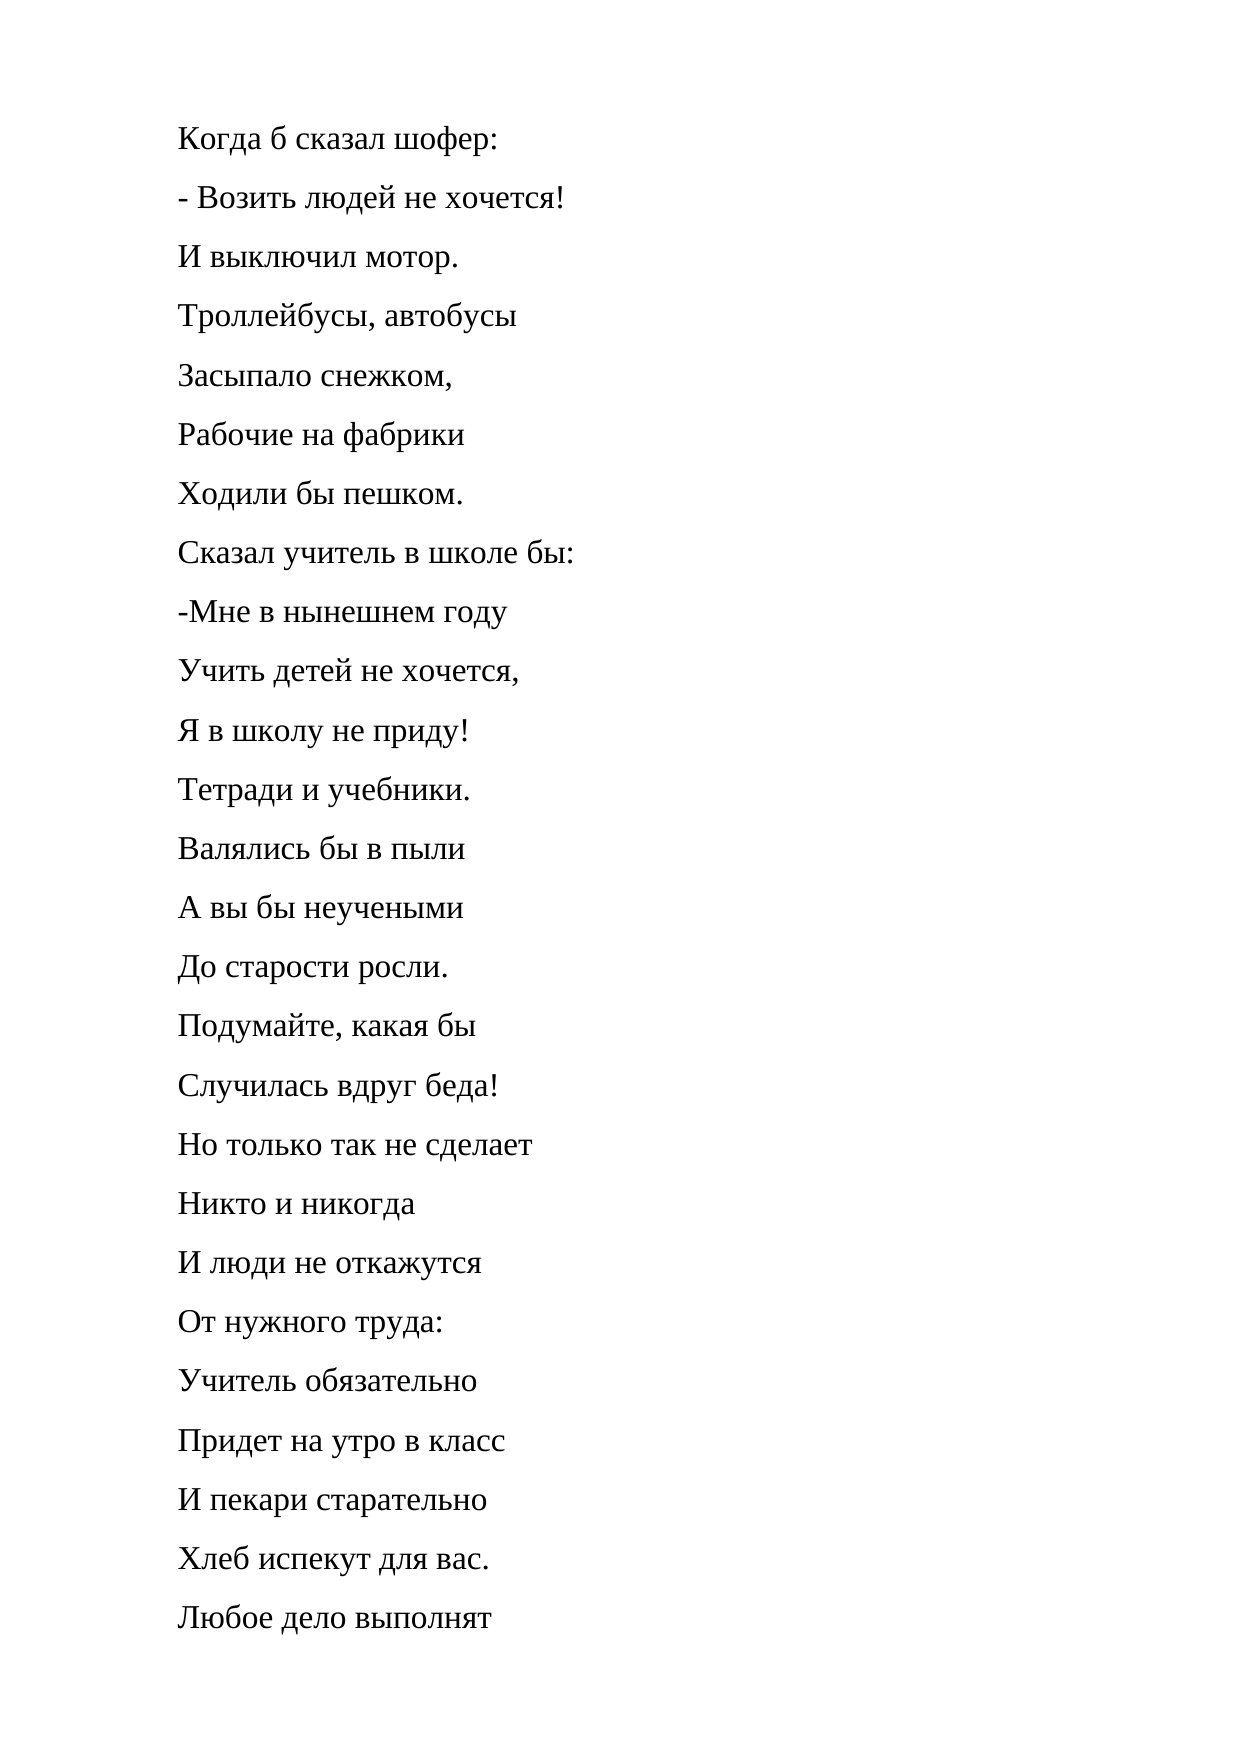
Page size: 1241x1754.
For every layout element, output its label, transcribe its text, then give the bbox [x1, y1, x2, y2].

text - Возить людей не хочется! [177, 177, 1152, 216]
text Случилась вдруг беда! [177, 1065, 1152, 1103]
text Сказал учитель в школе бы: [177, 532, 1152, 571]
text Я в школу не приду! [177, 710, 1152, 748]
text И выключил мотор. [177, 236, 1152, 275]
text А вы бы неучеными [177, 887, 1152, 926]
text От нужного труда: [177, 1301, 1152, 1340]
text Но только так не сделает [177, 1124, 1152, 1162]
text Учитель обязательно [177, 1361, 1152, 1399]
text Любое дело выполнят [177, 1597, 1152, 1636]
text Подумайте, какая бы [177, 1006, 1152, 1044]
text Троллейбусы, автобусы [177, 296, 1152, 334]
text Хлеб испекут для вас. [177, 1538, 1152, 1576]
text Засыпало снежком, [177, 355, 1152, 393]
text Ходили бы пешком. [177, 473, 1152, 511]
text И люди не откажутся [177, 1242, 1152, 1281]
text До старости росли. [177, 946, 1152, 985]
text Тетради и учебники. [177, 769, 1152, 807]
text -Мне в нынешнем году [177, 591, 1152, 630]
text Никто и никогда [177, 1183, 1152, 1221]
text Когда б сказал шофер: [177, 118, 1152, 156]
text Валялись бы в пыли [177, 828, 1152, 866]
text И пекари старательно [177, 1479, 1152, 1517]
text Рабочие на фабрики [177, 414, 1152, 452]
text Придет на утро в класс [177, 1420, 1152, 1458]
text Учить детей не хочется, [177, 651, 1152, 689]
